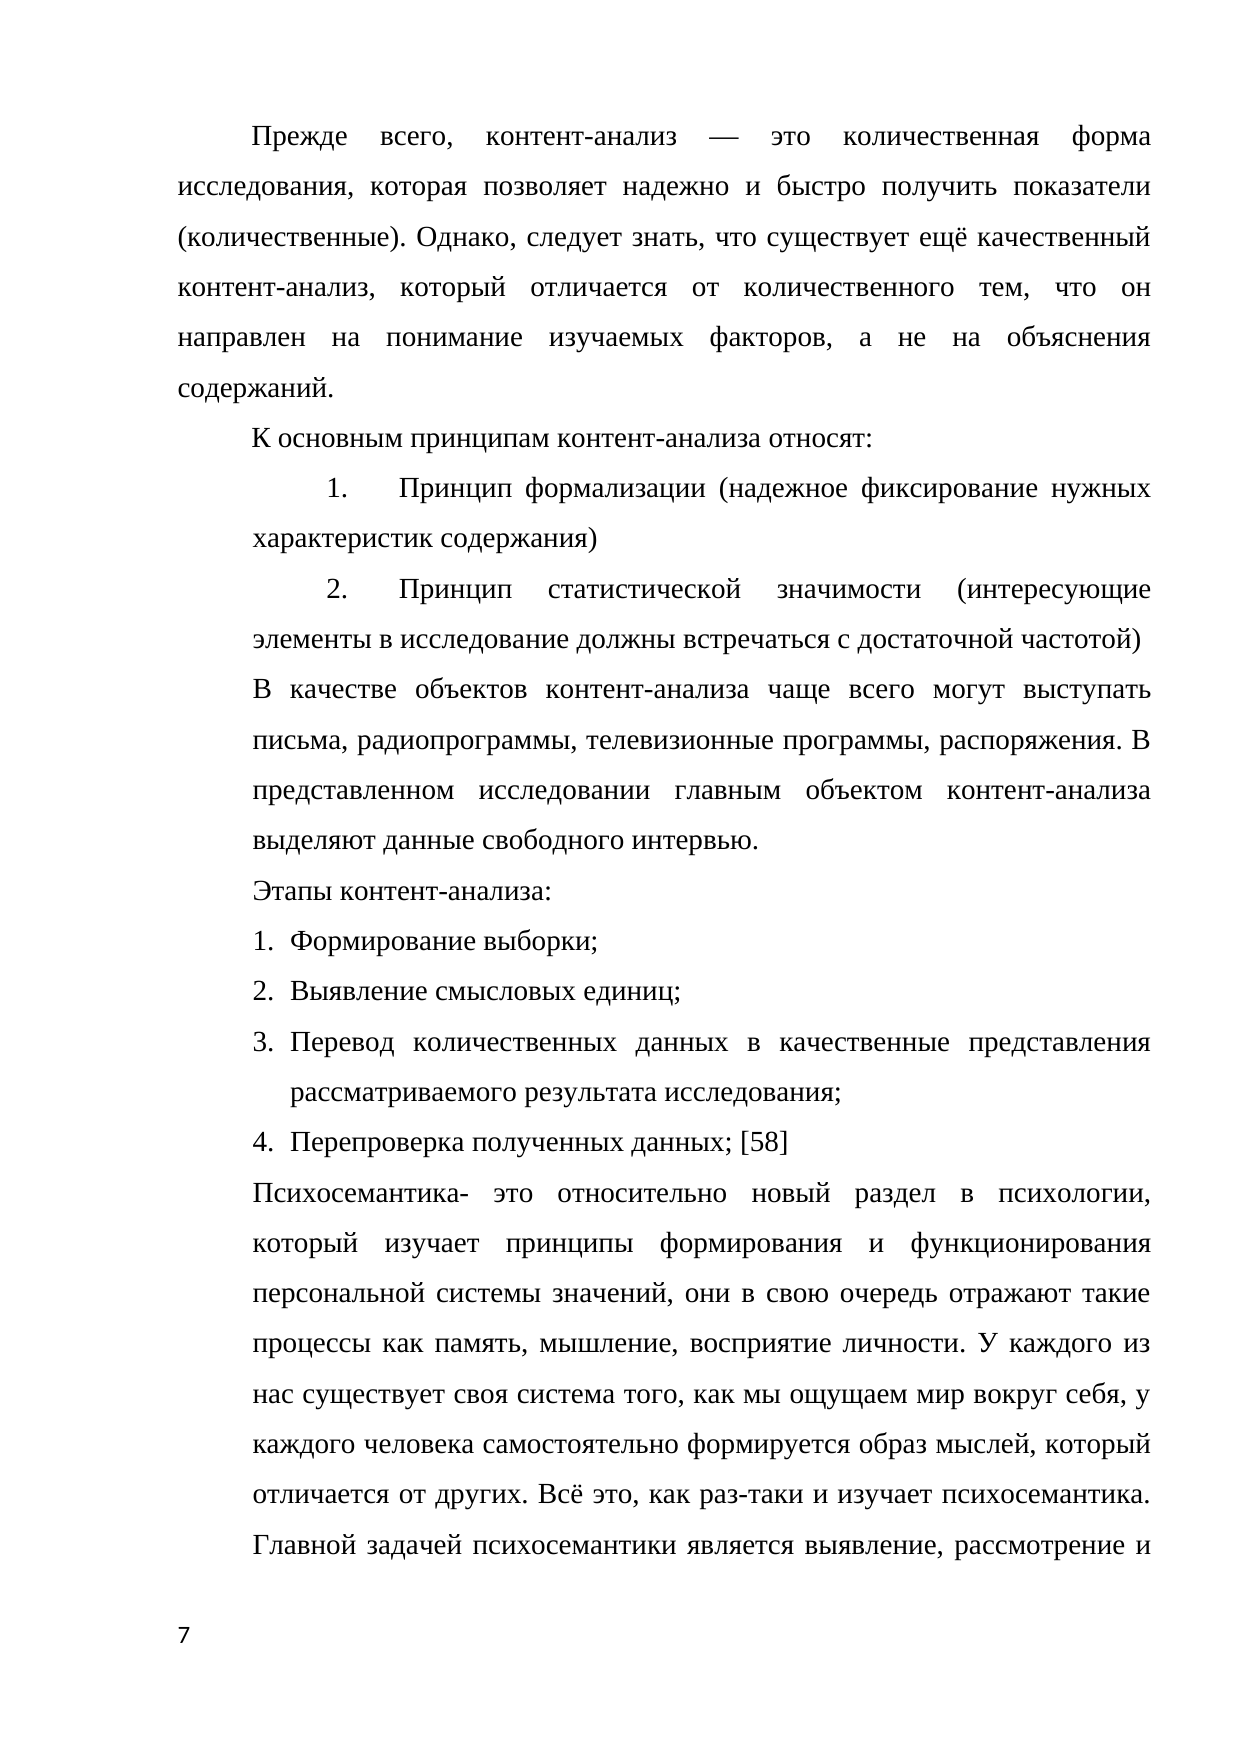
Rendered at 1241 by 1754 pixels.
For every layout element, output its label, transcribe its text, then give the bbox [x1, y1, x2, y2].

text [252, 1175, 1152, 1560]
text Этапы контент-анализа: [252, 873, 1152, 906]
text В качестве объектов контент-анализа чаще всего могут выступать письма, радиопрограммы, телевизионные программы, распоряжения. В представленном исследовании главным объектом контент-анализа выделяют данные свободного интервью. [252, 672, 1152, 856]
list Формирование выборки; [252, 923, 1152, 957]
list Принцип статистической значимости (интересующие элементы в исследование должны встречаться с достаточной частотой) [252, 571, 1152, 655]
list Перевод количественных данных в качественные представления рассматриваемого результата исследования; [252, 1024, 1152, 1108]
list Принцип формализации (надежное фиксирование нужных характеристик содержания) [252, 470, 1152, 554]
list Перепроверка полученных данных; [58] [252, 1124, 1152, 1158]
text Прежде всего, контент-анализ — это количественная форма исследования, которая позволяет надежно и быстро получить показатели (количественные). Однако, следует знать, что существует ещё качественный контент-анализ, который отличается от количественного тем, что он направлен на понимание изучаемых факторов, а не на объяснения содержаний. [177, 118, 1152, 403]
list Выявление смысловых единиц; [252, 973, 1152, 1007]
text К основным принципам контент-анализа относят: [177, 420, 1152, 453]
